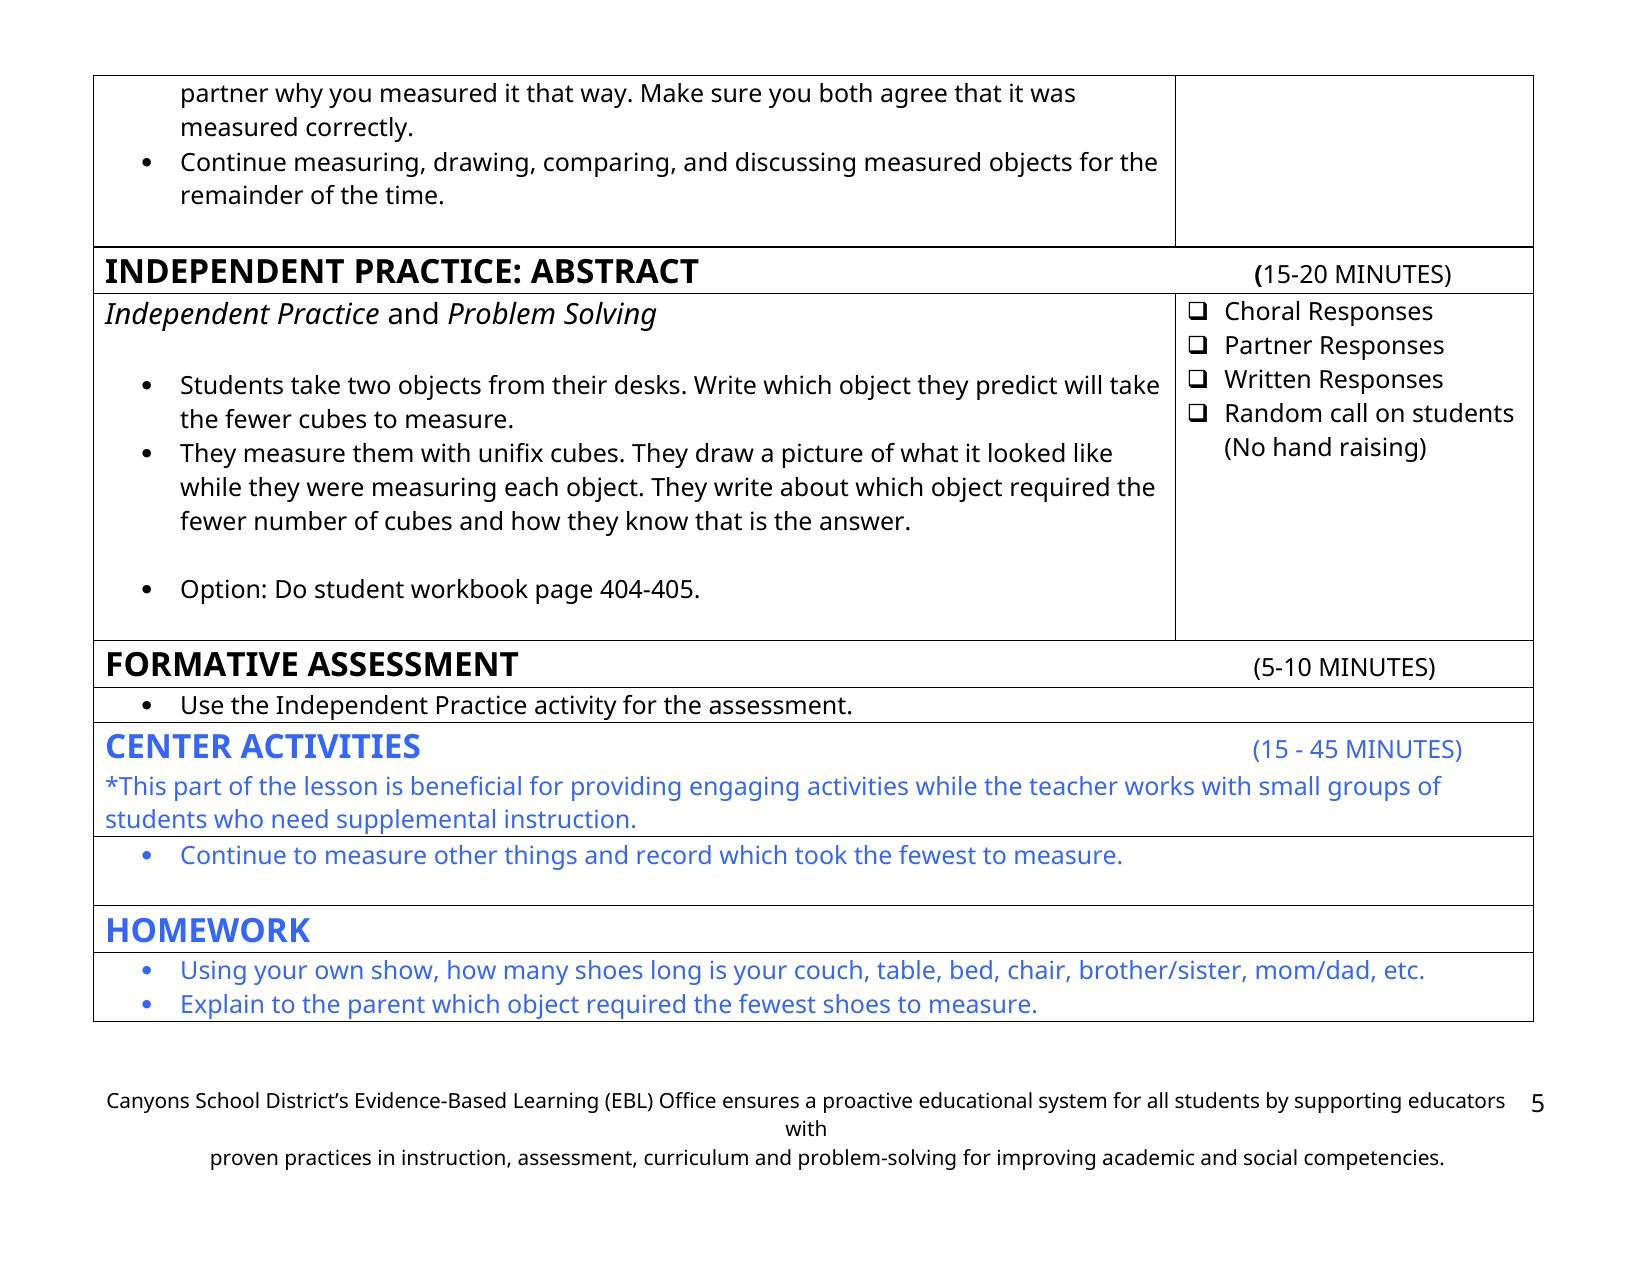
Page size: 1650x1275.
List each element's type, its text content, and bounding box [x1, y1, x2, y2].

table_cell Choral Responses Partner Responses Written Responses Random call on students (No hand raising) [1176, 294, 1533, 640]
table_cell Using your own show, how many shoes long is your couch, table, bed, chair, brother/sister, mom/dad, etc. Explain to the parent which object required the fewest shoes to measure. [94, 953, 1533, 1021]
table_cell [94, 76, 1175, 246]
table_cell Use the Independent Practice activity for the assessment. [94, 688, 1533, 722]
table_cell CENTER ACTIVITIES (15 - 45 MINUTES) *This part of the lesson is beneficial for providing engaging activities while the teacher works with small groups of students who need supplemental instruction. [94, 723, 1533, 836]
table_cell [1176, 76, 1533, 246]
table_cell HOMEWORK [94, 906, 1533, 952]
table_cell Independent Practice and Problem Solving Students take two objects from their desks. Write which object they predict will take the fewer cubes to measure. They measure them with unifix cubes. They draw a picture of what it looked like while they were measuring each object. They write about which object required the fewer number of cubes and how they know that is the answer. Option: Do student workbook page 404-405. [94, 294, 1175, 640]
table_cell FORMATIVE ASSESSMENT (5-10 MINUTES) [94, 641, 1533, 687]
table_cell Continue to measure other things and record which took the fewest to measure. [94, 837, 1533, 905]
table_cell INDEPENDENT PRACTICE: ABSTRACT (15-20 MINUTES) [94, 248, 1533, 293]
